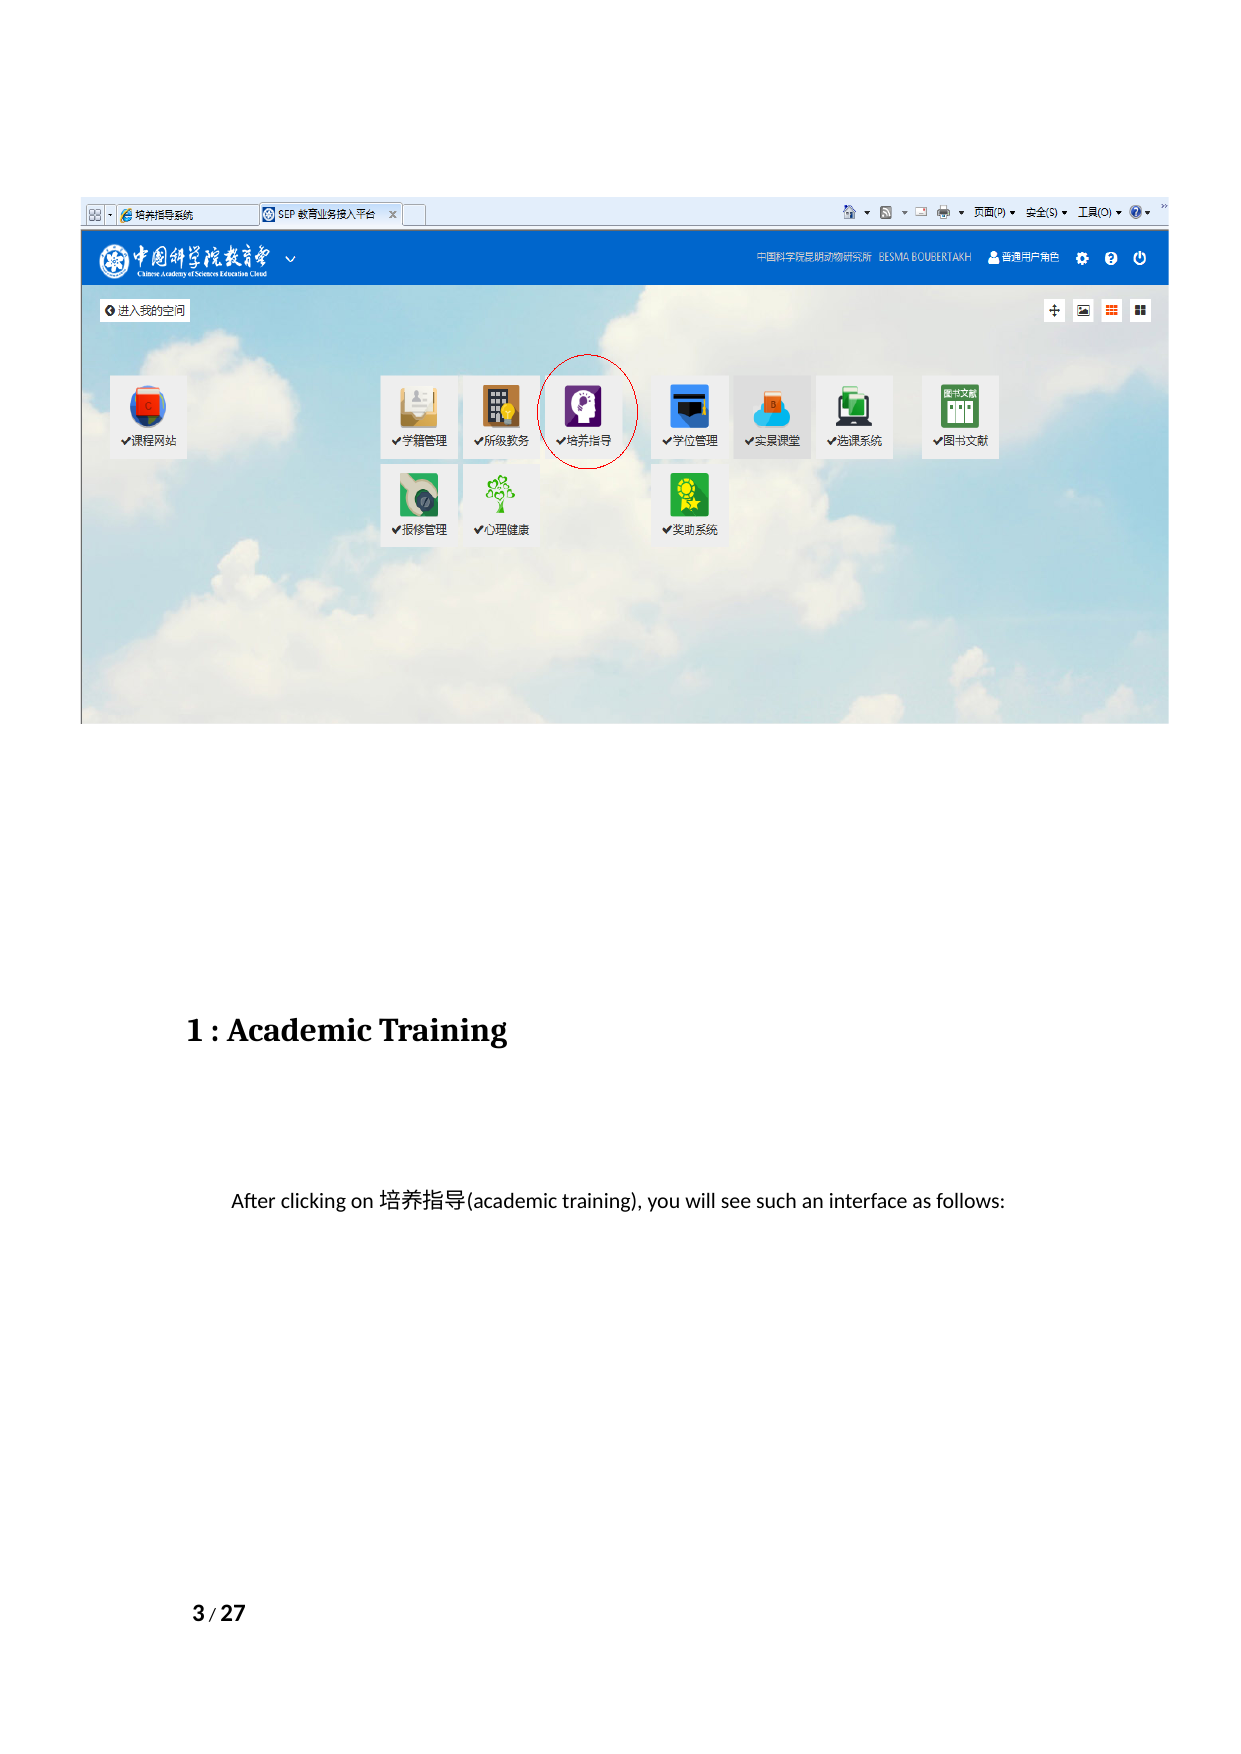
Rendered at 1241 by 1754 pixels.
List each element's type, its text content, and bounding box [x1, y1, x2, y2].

picture [80, 197, 1169, 724]
subtitle 1 : Academic Training [187, 998, 1053, 1063]
list After clicking on 培养指导(academic training), you will see such an interface as follows: [231, 1183, 1053, 1216]
